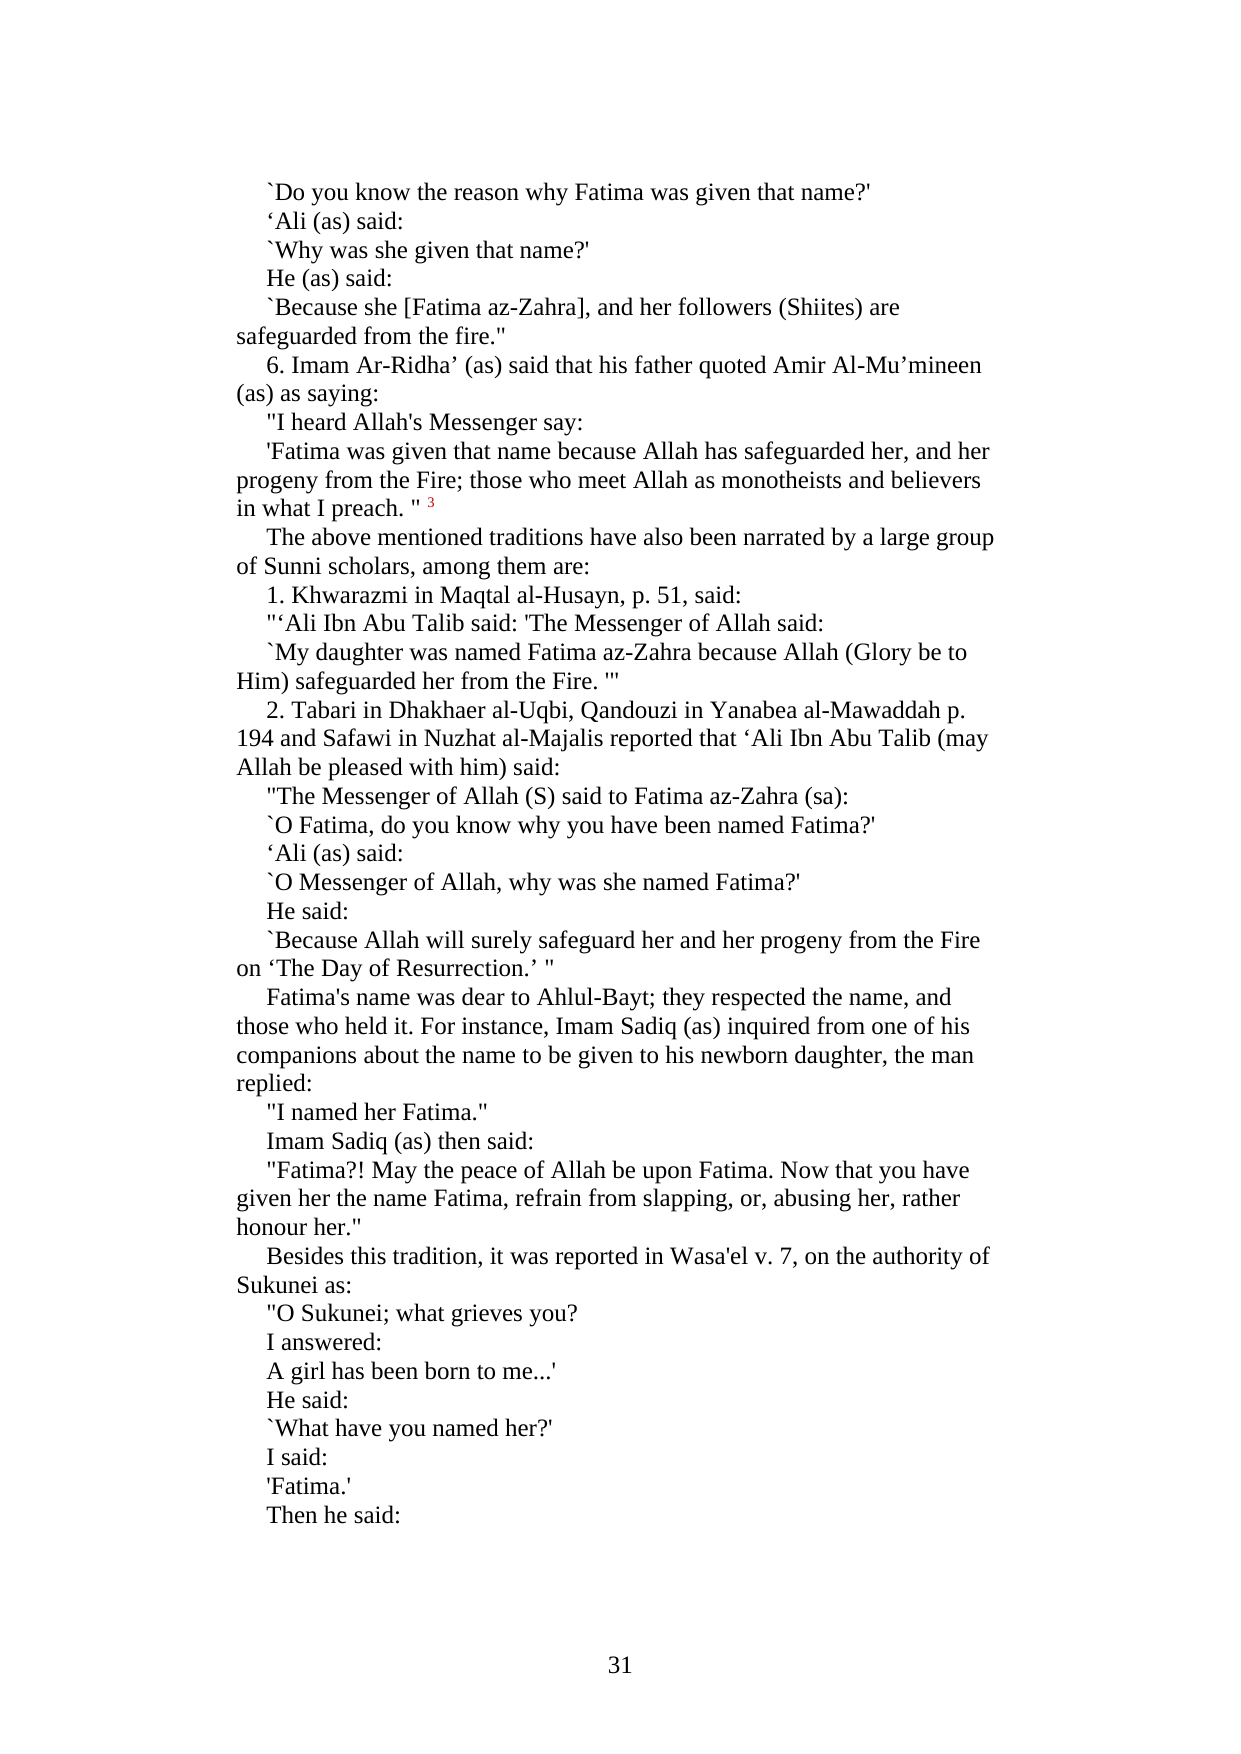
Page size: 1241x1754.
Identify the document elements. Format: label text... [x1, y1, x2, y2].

text "I named her Fatima." [236, 1097, 1004, 1126]
text He said: [236, 1385, 1004, 1413]
text "I heard Allah's Messenger say: [236, 407, 1004, 436]
text 'Fatima.' [236, 1471, 1004, 1500]
text `Because Allah will surely safeguard her and her progeny from the Fire on ‘The Day of Resurrection.’ " [236, 925, 1004, 982]
text `Do you know the reason why Fatima was given that name?' [236, 177, 1004, 206]
text "O Sukunei; what grieves you? [236, 1298, 1004, 1327]
text The above mentioned traditions have also been narrated by a large group of Sunni scholars, among them are: [236, 522, 1004, 580]
text "Fatima?! May the peace of Allah be upon Fatima. Now that you have given her the name Fatima, refrain from slapping, or, abusing her, rather honour her." [236, 1155, 1004, 1241]
text Imam Sadiq (as) then said: [236, 1126, 1004, 1155]
text 1. Khwarazmi in Maqtal al-Husayn, p. 51, said: [236, 580, 1004, 608]
text ‘Ali (as) said: [236, 838, 1004, 867]
text 'Fatima was given that name because Allah has safeguarded her, and her progeny from the Fire; those who meet Allah as monotheists and believers in what I preach. " 3 [236, 436, 1004, 522]
text He (as) said: [236, 263, 1004, 292]
text `Because she [Fatima az-Zahra], and her followers (Shiites) are safeguarded from the fire." [236, 292, 1004, 350]
text Then he said: [236, 1500, 1004, 1528]
text 2. Tabari in Dhakhaer al-Uqbi, Qandouzi in Yanabea al-Mawaddah p. 194 and Safawi in Nuzhat al-Majalis reported that ‘Ali Ibn Abu Talib (may Allah be pleased with him) said: [236, 695, 1004, 781]
text I said: [236, 1442, 1004, 1471]
text A girl has been born to me...' [236, 1356, 1004, 1385]
text `What have you named her?' [236, 1413, 1004, 1442]
text Besides this tradition, it was reported in Wasa'el v. 7, on the authority of Sukunei as: [236, 1241, 1004, 1298]
text Fatima's name was dear to Ahlul-Bayt; they respected the name, and those who held it. For instance, Imam Sadiq (as) inquired from one of his companions about the name to be given to his newborn daughter, the man replied: [236, 982, 1004, 1097]
text `My daughter was named Fatima az-Zahra because Allah (Glory be to Him) safeguarded her from the Fire. '" [236, 637, 1004, 695]
text He said: [236, 896, 1004, 925]
text `O Fatima, do you know why you have been named Fatima?' [236, 810, 1004, 838]
text "‘Ali Ibn Abu Talib said: 'The Messenger of Allah said: [236, 608, 1004, 637]
text I answered: [236, 1327, 1004, 1356]
text `Why was she given that name?' [236, 235, 1004, 263]
text `O Messenger of Allah, why was she named Fatima?' [236, 867, 1004, 896]
text 6. Imam Ar-Ridha’ (as) said that his father quoted Amir Al-Mu’mineen (as) as saying: [236, 350, 1004, 407]
text "The Messenger of Allah (S) said to Fatima az-Zahra (sa): [236, 781, 1004, 810]
text ‘Ali (as) said: [236, 206, 1004, 235]
